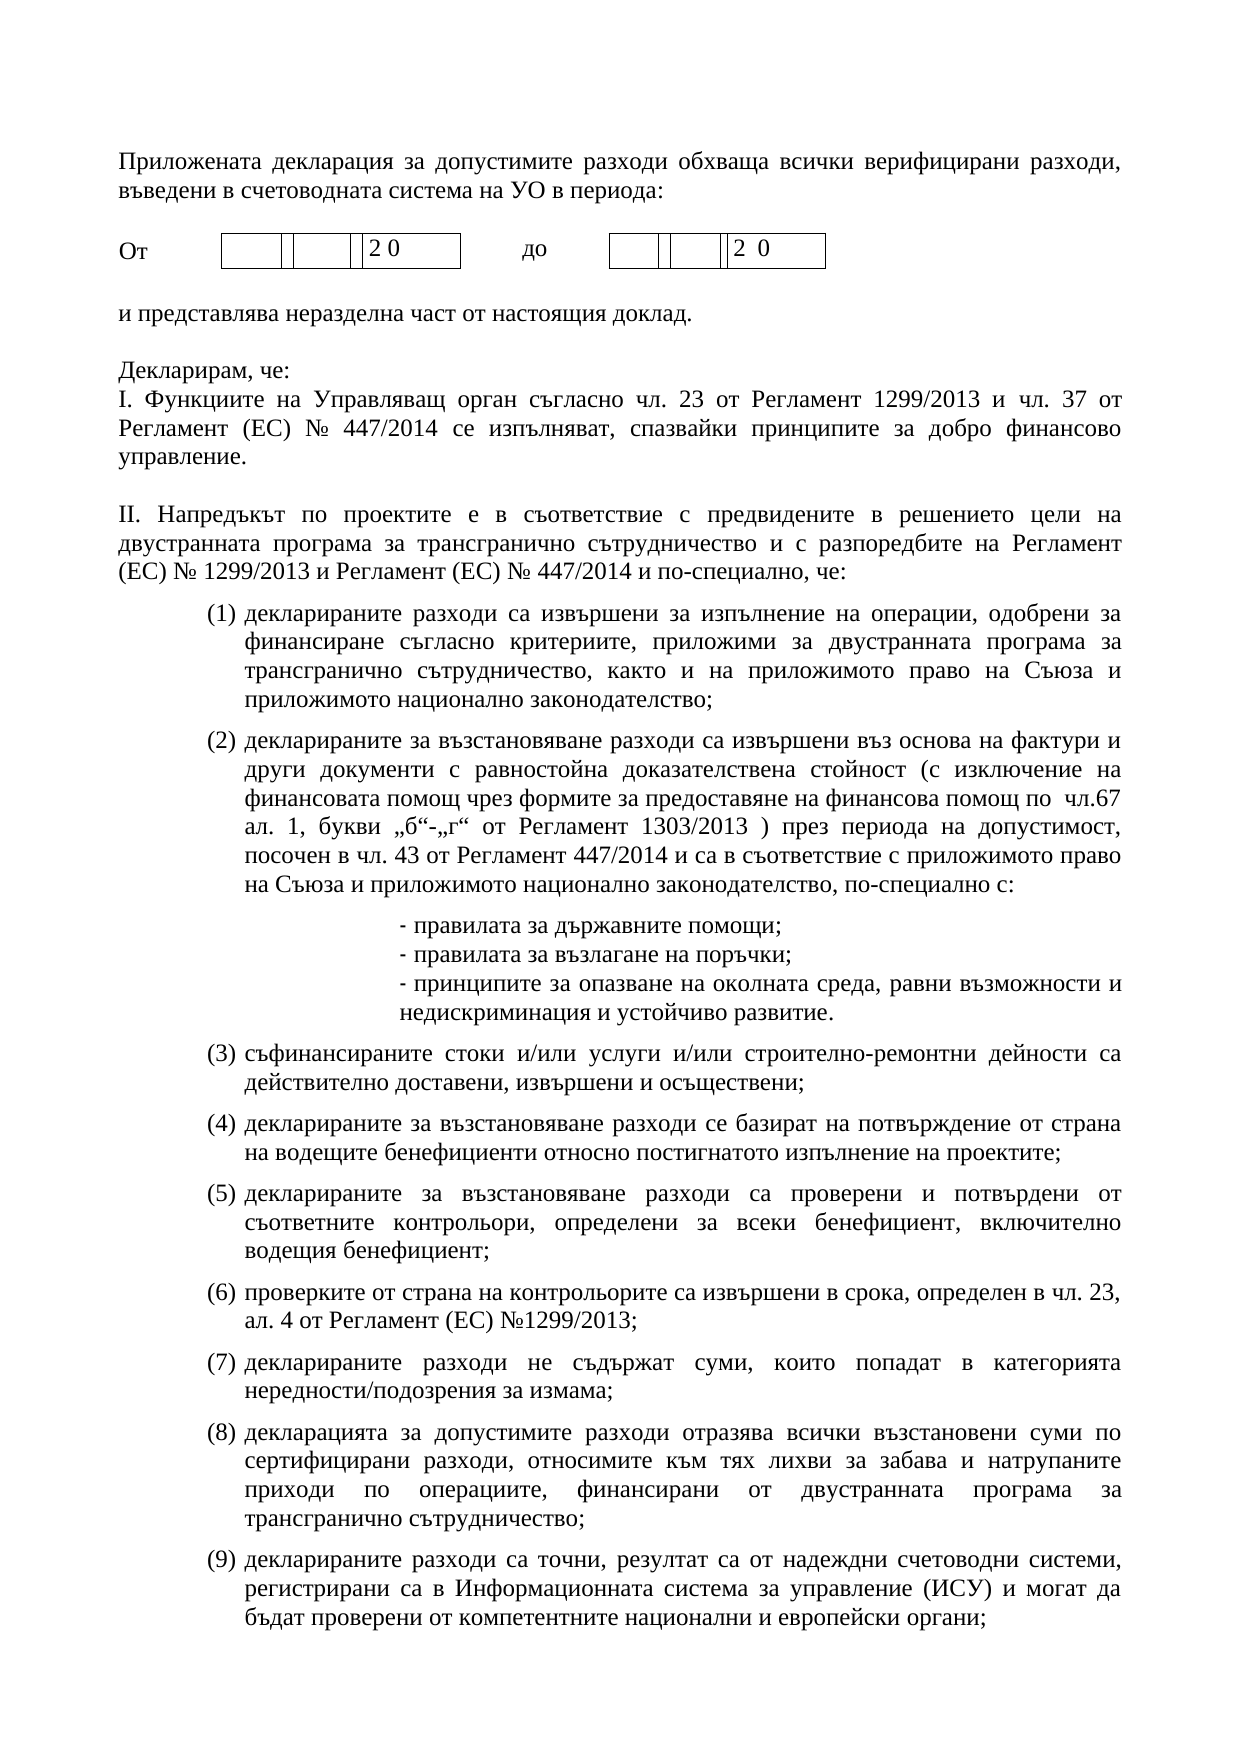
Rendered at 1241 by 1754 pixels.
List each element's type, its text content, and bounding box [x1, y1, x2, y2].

table_header [222, 234, 257, 268]
text Приложената декларация за допустимите разходи обхваща всички верифицирани разходи, въведени в счетоводната система на УО в периода: [118, 146, 1122, 204]
table_header [282, 234, 293, 268]
table_header [801, 234, 825, 268]
table_header 0 [752, 234, 776, 268]
text І. Функциите на Управляващ орган съгласно чл. 23 от Регламент 1299/2013 и чл. 37 от Регламент (ЕС) № 447/2014 се изпълняват, спазвайки принципите за добро финансово управление. [118, 384, 1122, 470]
table_header 2 [728, 234, 752, 268]
list правилата за възлагане на поръчки; [399, 939, 1122, 968]
table_header [610, 234, 633, 268]
table_header [671, 234, 696, 268]
list декларираните за възстановяване разходи са извършени въз основа на фактури и други документи с равностойна доказателствена стойност (с изключение на финансовата помощ чрез формите за предоставяне на финансова помощ по чл.67 ал. 1, букви „б“-„г“ от Регламент 1303/2013 ) през периода на допустимост, посочен в чл. 43 от Регламент 447/2014 и са в съответствие с приложимото право на Съюза и приложимото национално законодателство, по-специално с: [207, 725, 1122, 898]
table_header [257, 234, 281, 268]
list декларираните разходи не съдържат суми, които попадат в категорията нередности/подозрения за измама; [207, 1347, 1122, 1404]
table_header [659, 234, 670, 268]
table_header [294, 234, 326, 268]
list съфинансираните стоки и/или услуги и/или строително-ремонтни дейности са действително доставени, извършени и осъществени; [207, 1038, 1122, 1095]
table_header [721, 234, 727, 268]
table_header [776, 234, 801, 268]
text Декларирам, че: [118, 355, 1122, 384]
list проверките от страна на контрольорите са извършени в срока, определен в чл. 23, ал. 4 от Регламент (ЕС) №1299/2013; [207, 1277, 1122, 1334]
table_header до [461, 233, 609, 268]
table_header [326, 234, 350, 268]
list декларираните за възстановяване разходи са проверени и потвърдени от съответните контрольори, определени за всеки бенефициент, включително водещия бенефициент; [207, 1178, 1122, 1264]
list декларираните за възстановяване разходи се базират на потвърждение от страна на водещите бенефициенти относно постигнатото изпълнение на проектите; [207, 1108, 1122, 1165]
table_header [351, 234, 362, 268]
table_header 2 0 0 [363, 234, 460, 268]
text ІІ. Напредъкът по проектите е в съответствие с предвидените в решението цели на двустранната програма за трансгранично сътрудничество и с разпоредбите на Регламент (ЕС) № 1299/2013 и Регламент (ЕС) № 447/2014 и по-специално, че: [118, 499, 1122, 585]
list декларираните разходи са точни, резултат са от надеждни счетоводни системи, регистрирани са в Информационната система за управление (ИСУ) и могат да бъдат проверени от компетентните национални и европейски органи; [207, 1544, 1122, 1630]
list принципите за опазване на околната среда, равни възможности и недискриминация и устойчиво развитие. [399, 968, 1122, 1025]
text и представлява неразделна част от настоящия доклад. [118, 298, 1122, 326]
list декларираните разходи са извършени за изпълнение на операции, одобрени за финансиране съгласно критериите, приложими за двустранната програма за трансгранично сътрудничество, както и на приложимото право на Съюза и приложимото национално законодателство; [207, 598, 1122, 713]
list правилата за държавните помощи; [399, 910, 1122, 939]
table_header [696, 234, 720, 268]
list декларацията за допустимите разходи отразява всички възстановени суми по сертифицирани разходи, относимите към тях лихви за забава и натрупаните приходи по операциите, финансирани от двустранната програма за трансгранично сътрудничество; [207, 1417, 1122, 1532]
table_header [634, 234, 658, 268]
table_header От [119, 233, 221, 268]
